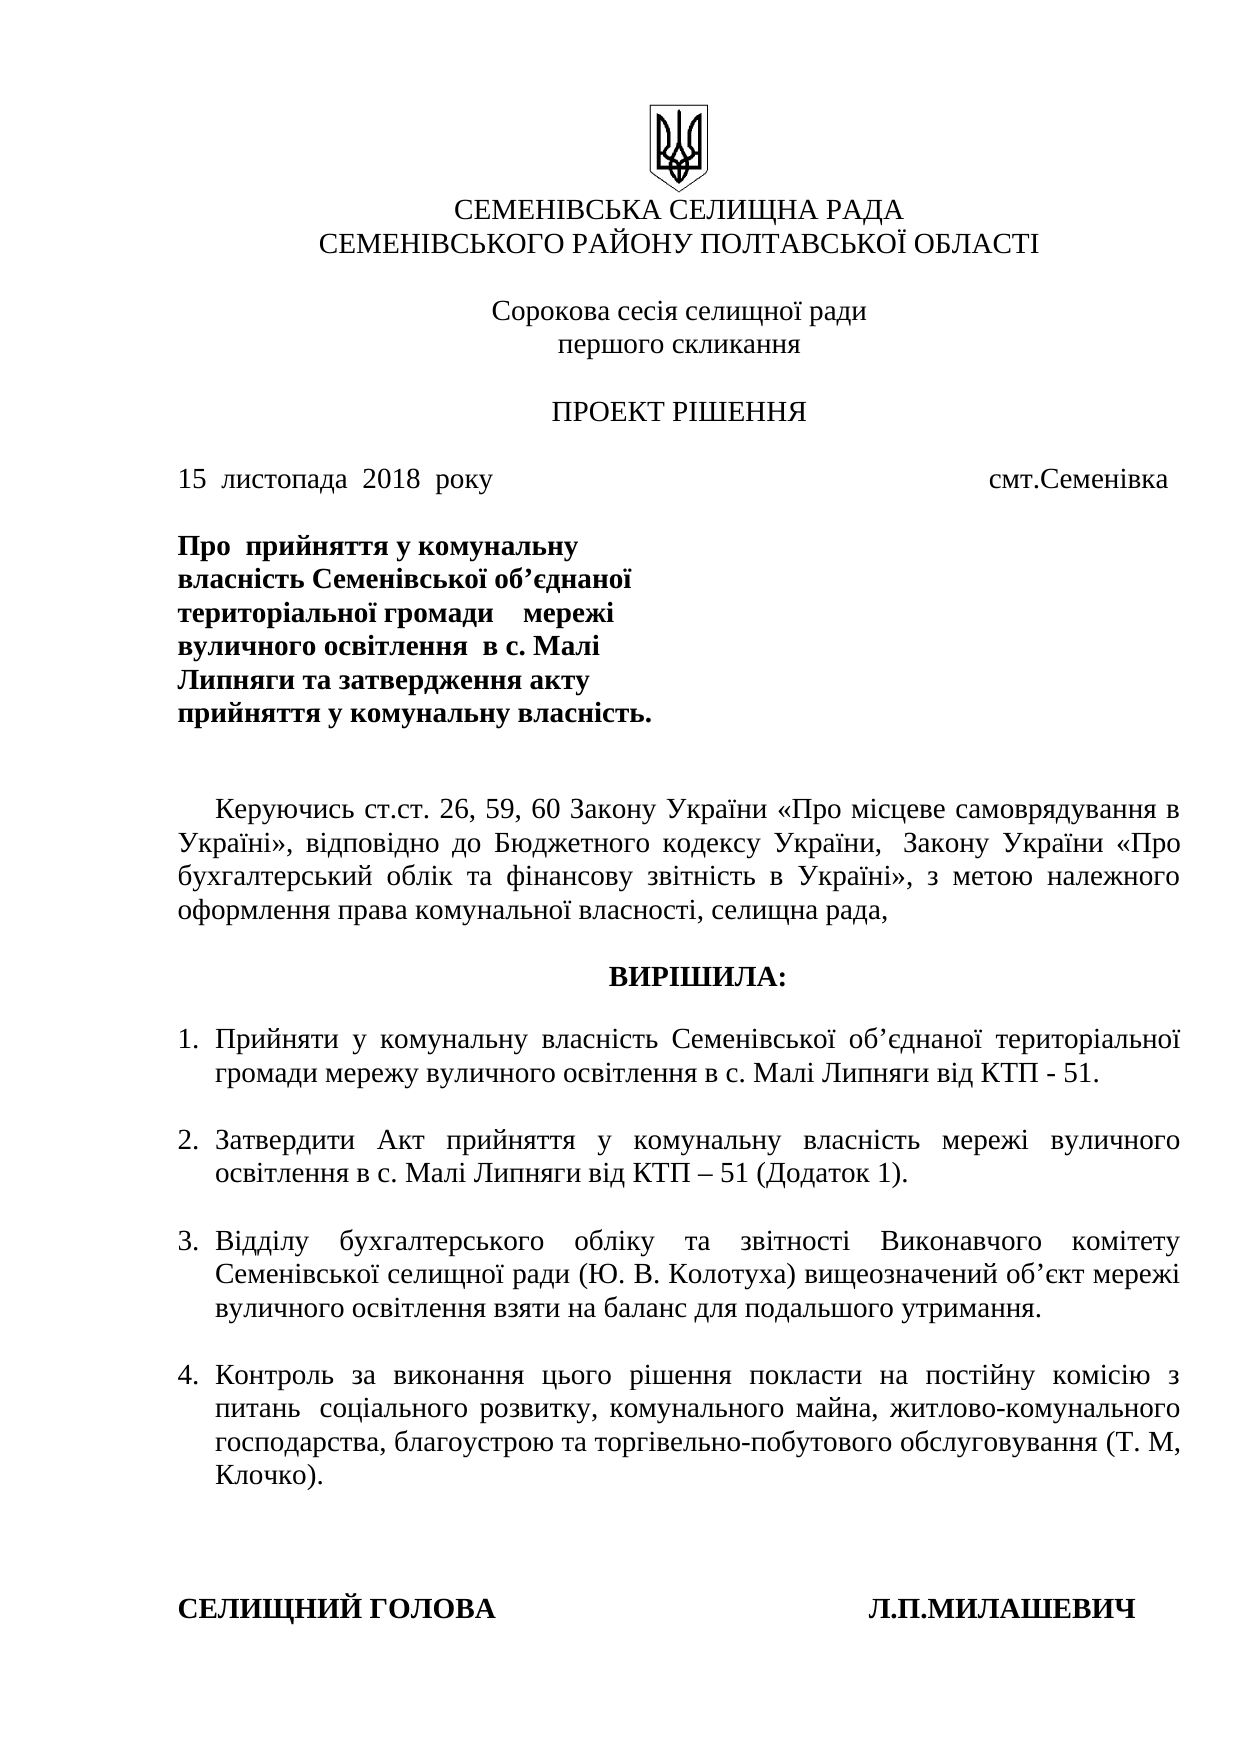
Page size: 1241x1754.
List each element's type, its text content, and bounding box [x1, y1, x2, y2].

text СЕЛИЩНИЙ ГОЛОВА Л.П.МИЛАШЕВИЧ [177, 1592, 1181, 1625]
text 15 листопада 2018 року смт.Семенівка [177, 461, 1181, 494]
text Про прийняття у комунальну власність Семенівської об’єднаної територіальної громади мережі вуличного освітлення в с. Малі Липняги та затвердження акту прийняття у комунальну власність. [177, 528, 694, 729]
picture [648, 103, 710, 193]
text СЕМЕНІВСЬКОГО РАЙОНУ ПОЛТАВСЬКОЇ ОБЛАСТІ [177, 226, 1181, 259]
text СЕМЕНІВСЬКА СЕЛИЩНА РАДА [177, 192, 1181, 226]
list Затвердити Акт прийняття у комунальну власність мережі вуличного освітлення в с. Малі Липняги від КТП – 51 (Додаток 1). [177, 1122, 1181, 1189]
list Контроль за виконання цього рішення покласти на постійну комісію з питань соціального розвитку, комунального майна, житлово-комунального господарства, благоустрою та торгівельно-побутового обслуговування (Т. М, Клочко). [177, 1357, 1181, 1491]
text Сорокова сесія селищної ради [177, 293, 1181, 327]
list Відділу бухгалтерського обліку та звітності Виконавчого комітету Семенівської селищної ради (Ю. В. Колотуха) вищеозначений об’єкт мережі вуличного освітлення взяти на баланс для подальшого утримання. [177, 1223, 1181, 1323]
list Прийняти у комунальну власність Семенівської об’єднаної територіальної громади мережу вуличного освітлення в с. Малі Липняги від КТП - 51. [177, 1021, 1181, 1088]
text Керуючись ст.ст. 26, 59, 60 Закону України «Про місцеве самоврядування в Україні», відповідно до Бюджетного кодексу України, Закону України «Про бухгалтерський облік та фінансову звітність в Україні», з метою належного оформлення права комунальної власності, селищна рада, [177, 791, 1181, 926]
text ПРОЕКТ РІШЕННЯ [177, 394, 1181, 427]
text ВИРІШИЛА: [177, 959, 1181, 993]
text першого скликання [177, 327, 1181, 360]
